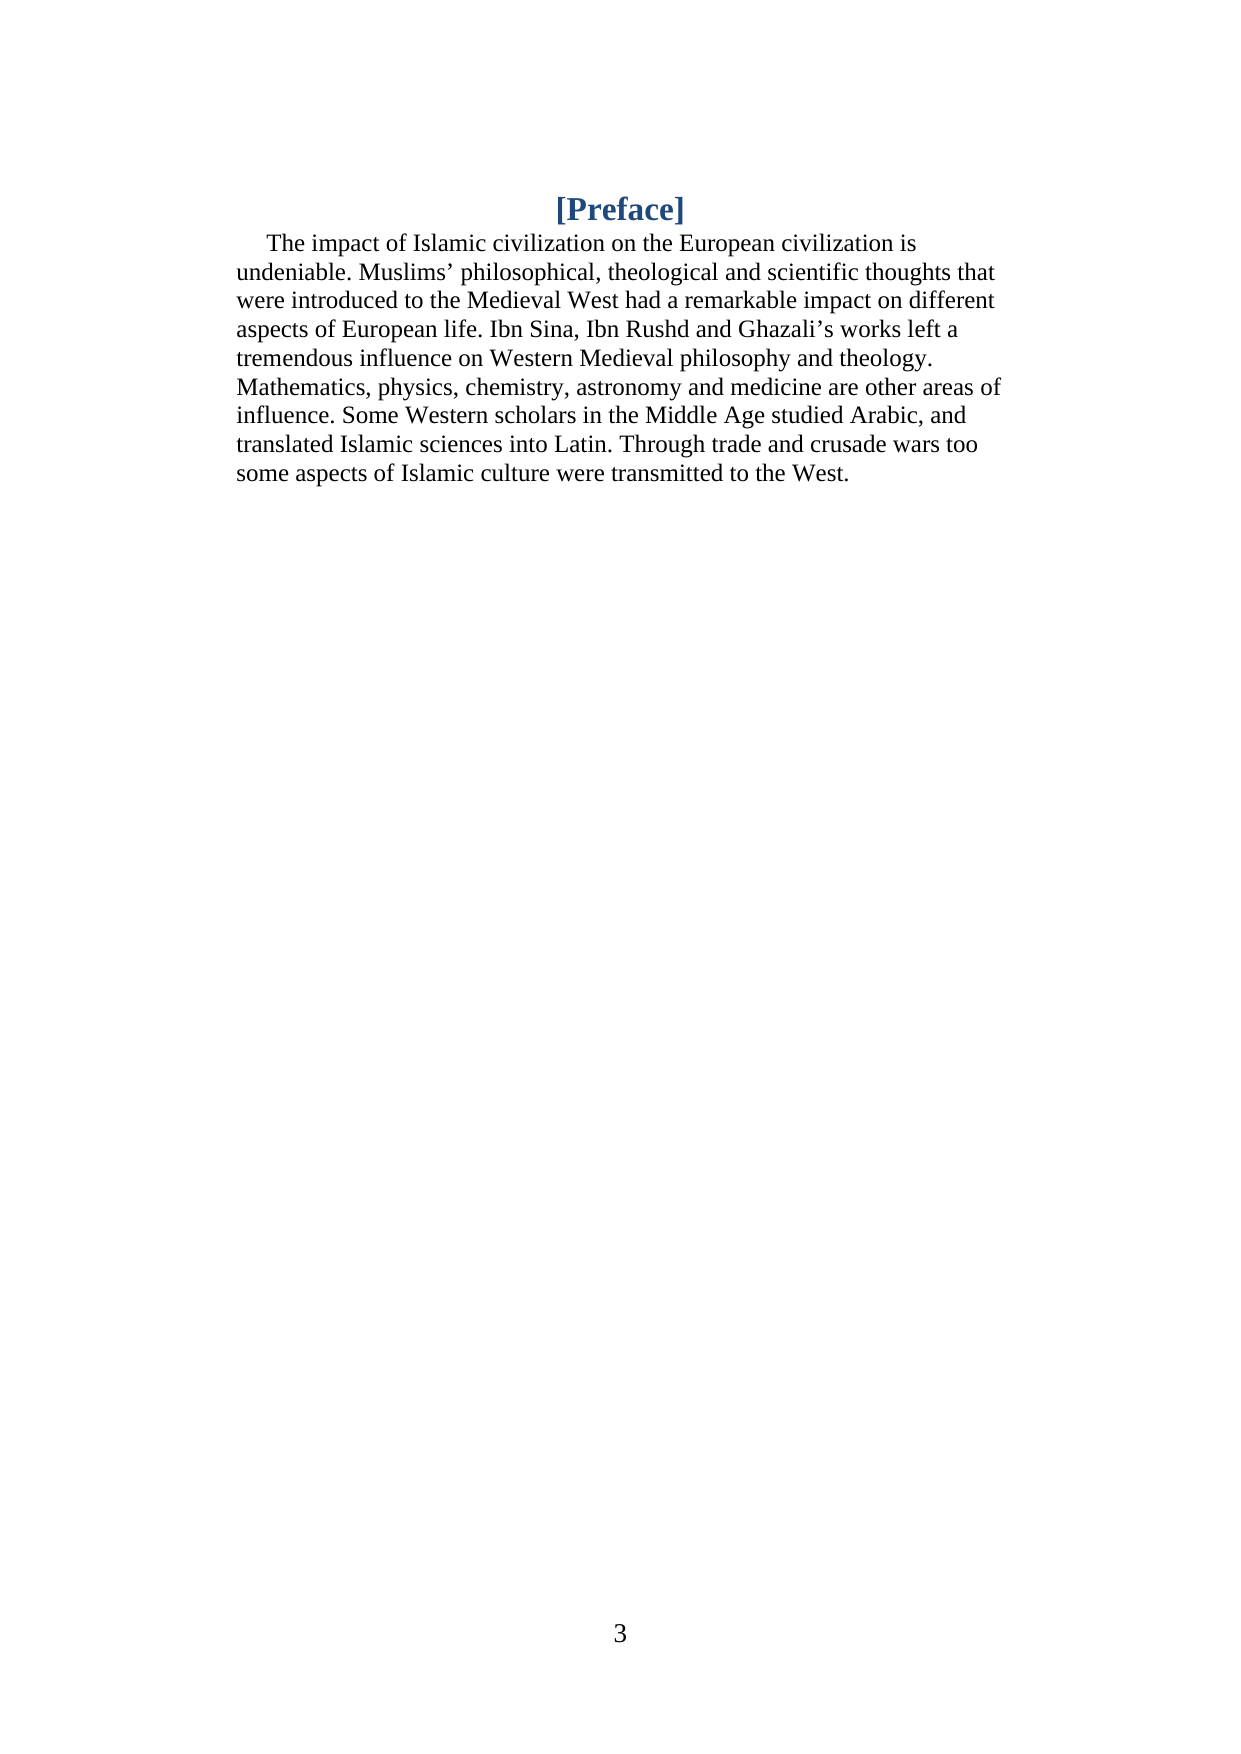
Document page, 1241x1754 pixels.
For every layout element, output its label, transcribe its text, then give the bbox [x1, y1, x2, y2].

subtitle [Preface] [236, 190, 1004, 228]
text The impact of Islamic civilization on the European civilization is undeniable. Muslims’ philosophical, theological and scientific thoughts that were introduced to the Medieval West had a remarkable impact on different aspects of European life. Ibn Sina, Ibn Rushd and Ghazali’s works left a tremendous influence on Western Medieval philosophy and theology. Mathematics, physics, chemistry, astronomy and medicine are other areas of influence. Some Western scholars in the Middle Age studied Arabic, and translated Islamic sciences into Latin. Through trade and crusade wars too some aspects of Islamic culture were transmitted to the West. [236, 228, 1004, 487]
